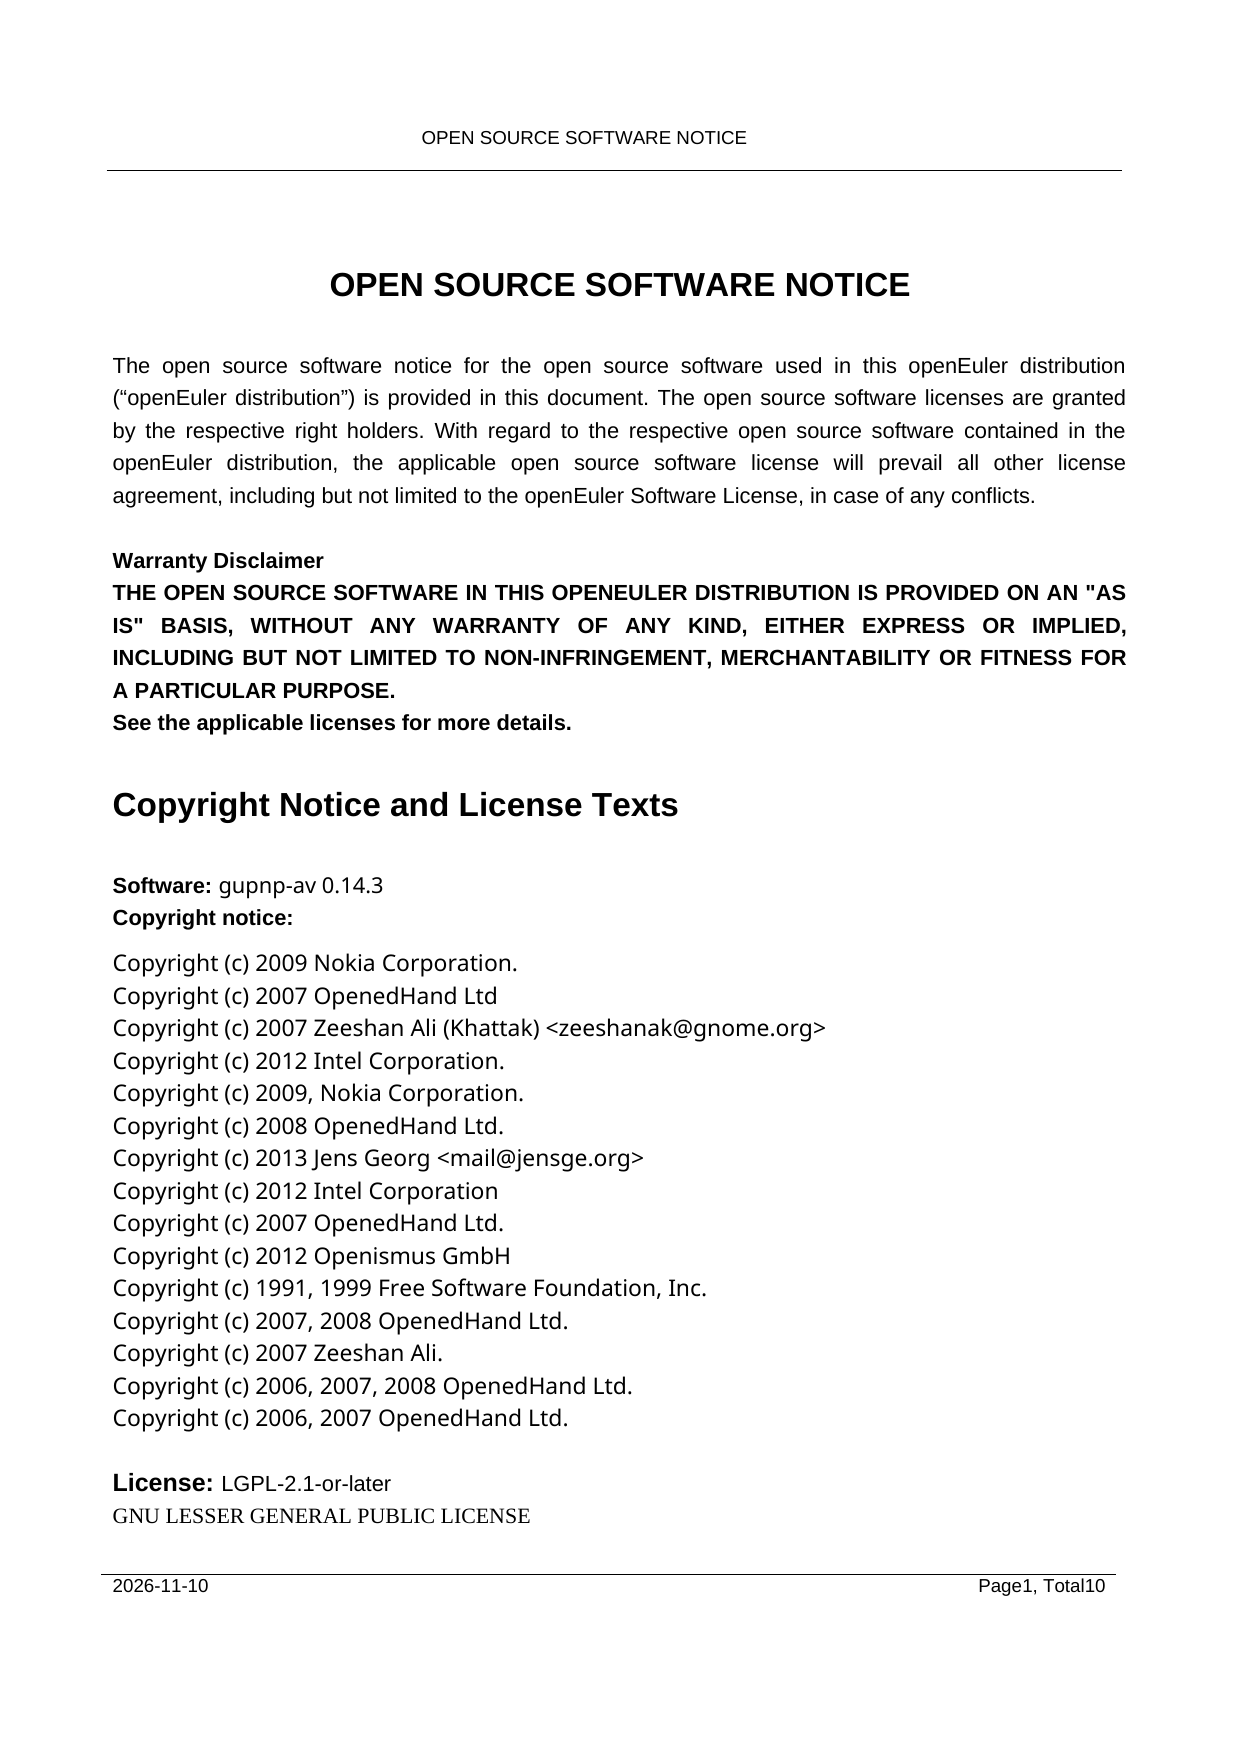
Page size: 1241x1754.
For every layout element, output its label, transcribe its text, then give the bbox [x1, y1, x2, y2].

text Copyright Notice and License Texts [112, 771, 1128, 836]
text Warranty Disclaimer [112, 544, 1128, 576]
text Copyright (c) 2009 Nokia Corporation. Copyright (c) 2007 OpenedHand Ltd Copyright (c) 2007 Zeeshan Ali (Khattak) <zeeshanak@gnome.org> Copyright (c) 2012 Intel Corporation. Copyright (c) 2009, Nokia Corporation. Copyright (c) 2008 OpenedHand Ltd. Copyright (c) 2013 Jens Georg <mail@jensge.org> Copyright (c) 2012 Intel Corporation Copyright (c) 2007 OpenedHand Ltd. Copyright (c) 2012 Openismus GmbH Copyright (c) 1991, 1999 Free Software Foundation, Inc. Copyright (c) 2007, 2008 OpenedHand Ltd. Copyright (c) 2007 Zeeshan Ali. Copyright (c) 2006, 2007, 2008 OpenedHand Ltd. Copyright (c) 2006, 2007 OpenedHand Ltd. [112, 947, 1128, 1467]
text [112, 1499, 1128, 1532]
text OPEN SOURCE SOFTWARE NOTICE [112, 251, 1128, 316]
text THE OPEN SOURCE SOFTWARE IN THIS OPENEULER DISTRIBUTION IS PROVIDED ON AN "AS IS" BASIS, WITHOUT ANY WARRANTY OF ANY KIND, EITHER EXPRESS OR IMPLIED, INCLUDING BUT NOT LIMITED TO NON-INFRINGEMENT, MERCHANTABILITY OR FITNESS FOR A PARTICULAR PURPOSE. See the applicable licenses for more details. [112, 576, 1128, 739]
text License: LGPL-2.1-or-later [112, 1467, 1128, 1499]
title Software: gupnp-av 0.14.3 [112, 869, 1128, 901]
text The open source software notice for the open source software used in this openEuler distribution (“openEuler distribution”) is provided in this document. The open source software licenses are granted by the respective right holders. With regard to the respective open source software contained in the openEuler distribution, the applicable open source software license will prevail all other license agreement, including but not limited to the openEuler Software License, in case of any conflicts. [112, 349, 1128, 511]
text Copyright notice: [112, 901, 1128, 934]
